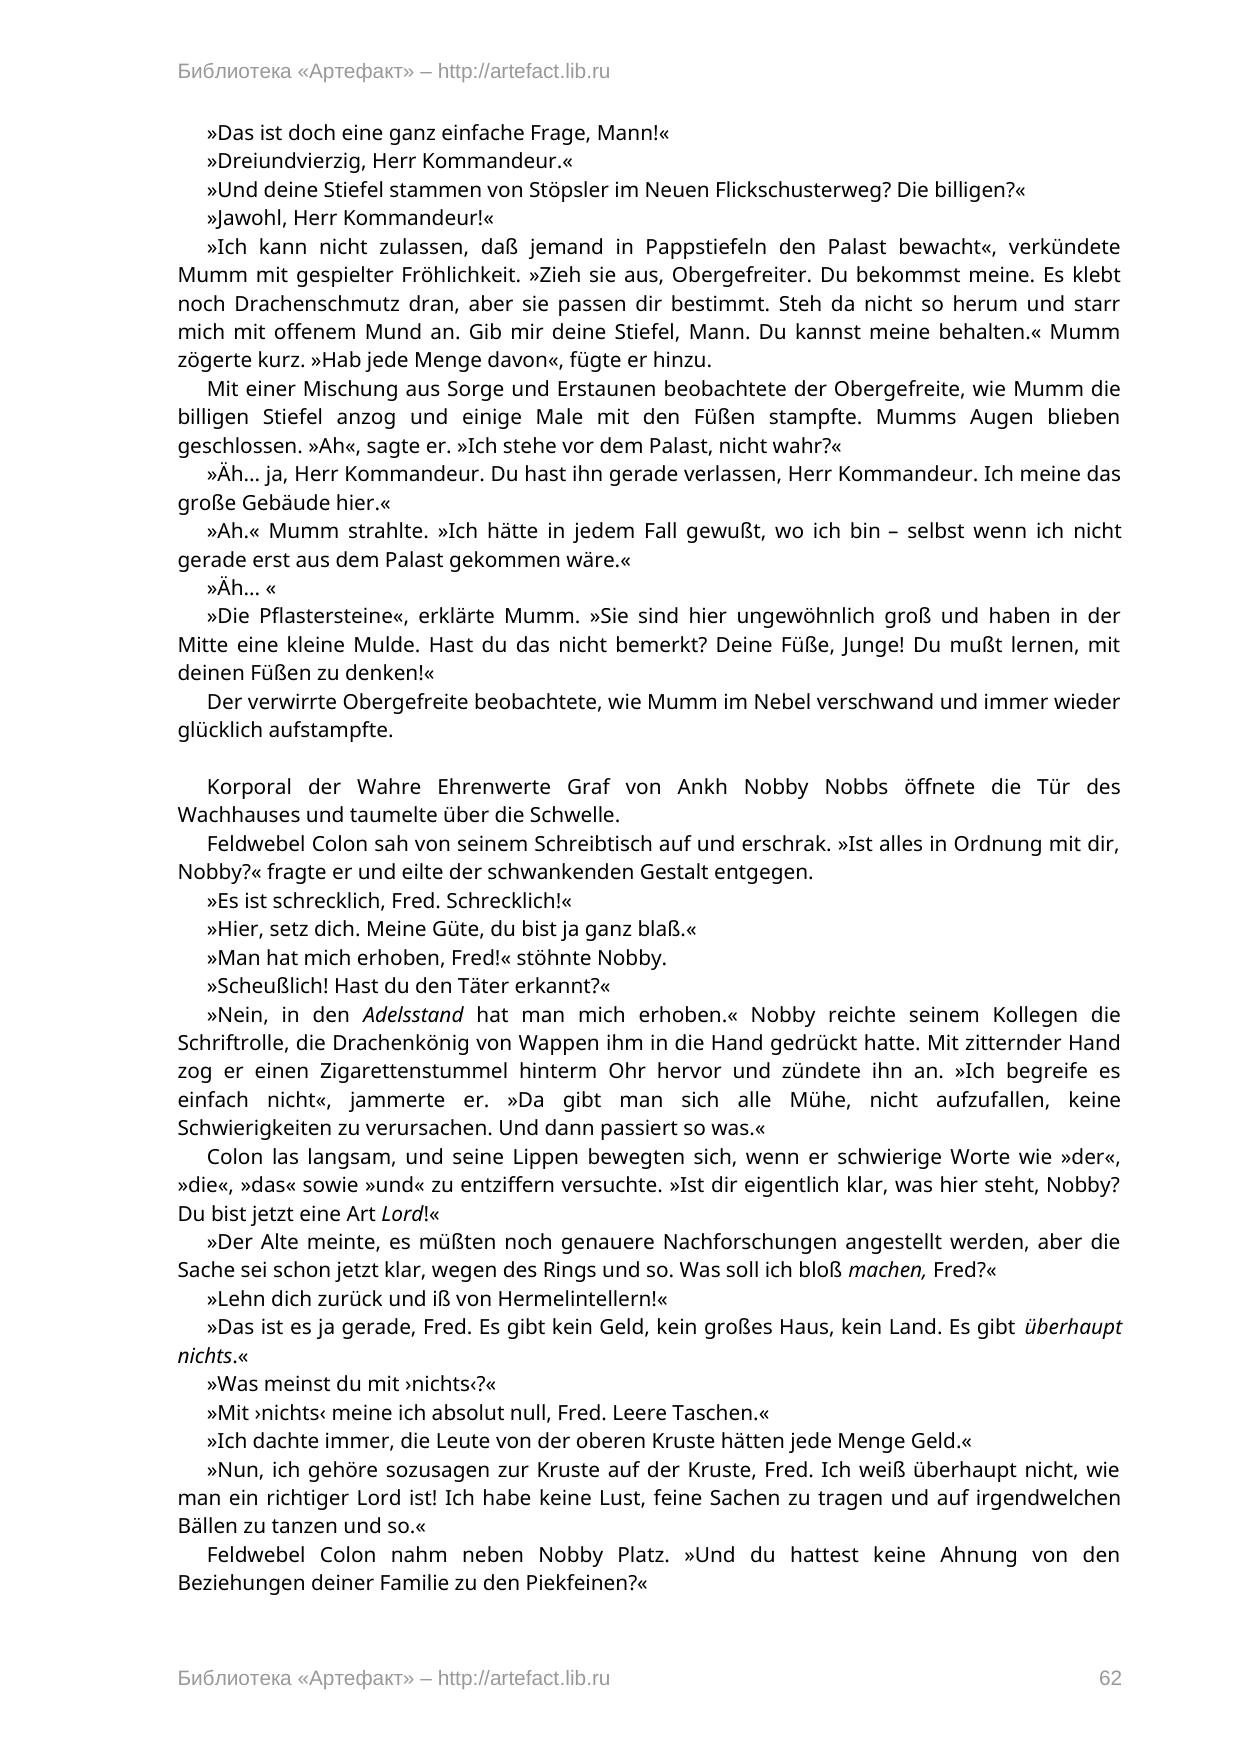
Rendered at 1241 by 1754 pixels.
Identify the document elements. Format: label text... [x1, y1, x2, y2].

text »Was meinst du mit ›nichts‹?« [177, 1369, 1122, 1398]
text »Das ist es ja gerade, Fred. Es gibt kein Geld, kein großes Haus, kein Land. Es gibt überhaupt nichts.« [177, 1312, 1122, 1369]
text »Jawohl, Herr Kommandeur!« [177, 203, 1122, 232]
text Colon las langsam, und seine Lippen bewegten sich, wenn er schwierige Worte wie »der«, »die«, »das« sowie »und« zu entziffern versuchte. »Ist dir eigentlich klar, was hier steht, Nobby? Du bist jetzt eine Art Lord!« [177, 1142, 1122, 1227]
text »Dreiundvierzig, Herr Kommandeur.« [177, 147, 1122, 175]
text Feldwebel Colon nahm neben Nobby Platz. »Und du hattest keine Ahnung von den Beziehungen deiner Familie zu den Piekfeinen?« [177, 1540, 1122, 1597]
text »Die Pflastersteine«, erklärte Mumm. »Sie sind hier ungewöhnlich groß und haben in der Mitte eine kleine Mulde. Hast du das nicht bemerkt? Deine Füße, Junge! Du mußt lernen, mit deinen Füßen zu denken!« [177, 602, 1122, 687]
text »Der Alte meinte, es müßten noch genauere Nachforschungen angestellt werden, aber die Sache sei schon jetzt klar, wegen des Rings und so. Was soll ich bloß machen, Fred?« [177, 1227, 1122, 1284]
text »Man hat mich erhoben, Fred!« stöhnte Nobby. [177, 943, 1122, 971]
text »Hier, setz dich. Meine Güte, du bist ja ganz blaß.« [177, 914, 1122, 943]
text »Ich kann nicht zulassen, daß jemand in Pappstiefeln den Palast bewacht«, verkündete Mumm mit gespielter Fröhlichkeit. »Zieh sie aus, Obergefreiter. Du bekommst meine. Es klebt noch Drachenschmutz dran, aber sie passen dir bestimmt. Steh da nicht so herum und starr mich mit offenem Mund an. Gib mir deine Stiefel, Mann. Du kannst meine behalten.« Mumm zögerte kurz. »Hab jede Menge davon«, fügte er hinzu. [177, 232, 1122, 374]
text Feldwebel Colon sah von seinem Schreibtisch auf und erschrak. »Ist alles in Ordnung mit dir, Nobby?« fragte er und eilte der schwankenden Gestalt entgegen. [177, 829, 1122, 886]
text »Es ist schrecklich, Fred. Schrecklich!« [177, 886, 1122, 914]
text »Ich dachte immer, die Leute von der oberen Kruste hätten jede Menge Geld.« [177, 1426, 1122, 1455]
text »Lehn dich zurück und iß von Hermelintellern!« [177, 1284, 1122, 1312]
text »Äh... ja, Herr Kommandeur. Du hast ihn gerade verlassen, Herr Kommandeur. Ich meine das große Gebäude hier.« [177, 459, 1122, 516]
text »Mit ›nichts‹ meine ich absolut null, Fred. Leere Taschen.« [177, 1398, 1122, 1426]
text Der verwirrte Obergefreite beobachtete, wie Mumm im Nebel verschwand und immer wieder glücklich aufstampfte. [177, 687, 1122, 744]
text Korporal der Wahre Ehrenwerte Graf von Ankh Nobby Nobbs öffnete die Tür des Wachhauses und taumelte über die Schwelle. [177, 772, 1122, 829]
text »Ah.« Mumm strahlte. »Ich hätte in jedem Fall gewußt, wo ich bin – selbst wenn ich nicht gerade erst aus dem Palast gekommen wäre.« [177, 516, 1122, 573]
text »Das ist doch eine ganz einfache Frage, Mann!« [177, 118, 1122, 147]
text »Äh... « [177, 573, 1122, 602]
text »Nun, ich gehöre sozusagen zur Kruste auf der Kruste, Fred. Ich weiß überhaupt nicht, wie man ein richtiger Lord ist! Ich habe keine Lust, feine Sachen zu tragen und auf irgendwelchen Bällen zu tanzen und so.« [177, 1455, 1122, 1540]
text »Und deine Stiefel stammen von Stöpsler im Neuen Flickschusterweg? Die billigen?« [177, 175, 1122, 203]
text »Nein, in den Adelsstand hat man mich erhoben.« Nobby reichte seinem Kollegen die Schriftrolle, die Drachenkönig von Wappen ihm in die Hand gedrückt hatte. Mit zitternder Hand zog er einen Zigarettenstummel hinterm Ohr hervor und zündete ihn an. »Ich begreife es einfach nicht«, jammerte er. »Da gibt man sich alle Mühe, nicht aufzufallen, keine Schwierigkeiten zu verursachen. Und dann passiert so was.« [177, 1000, 1122, 1142]
text »Scheußlich! Hast du den Täter erkannt?« [177, 971, 1122, 1000]
text Mit einer Mischung aus Sorge und Erstaunen beobachtete der Obergefreite, wie Mumm die billigen Stiefel anzog und einige Male mit den Füßen stampfte. Mumms Augen blieben geschlossen. »Ah«, sagte er. »Ich stehe vor dem Palast, nicht wahr?« [177, 374, 1122, 459]
